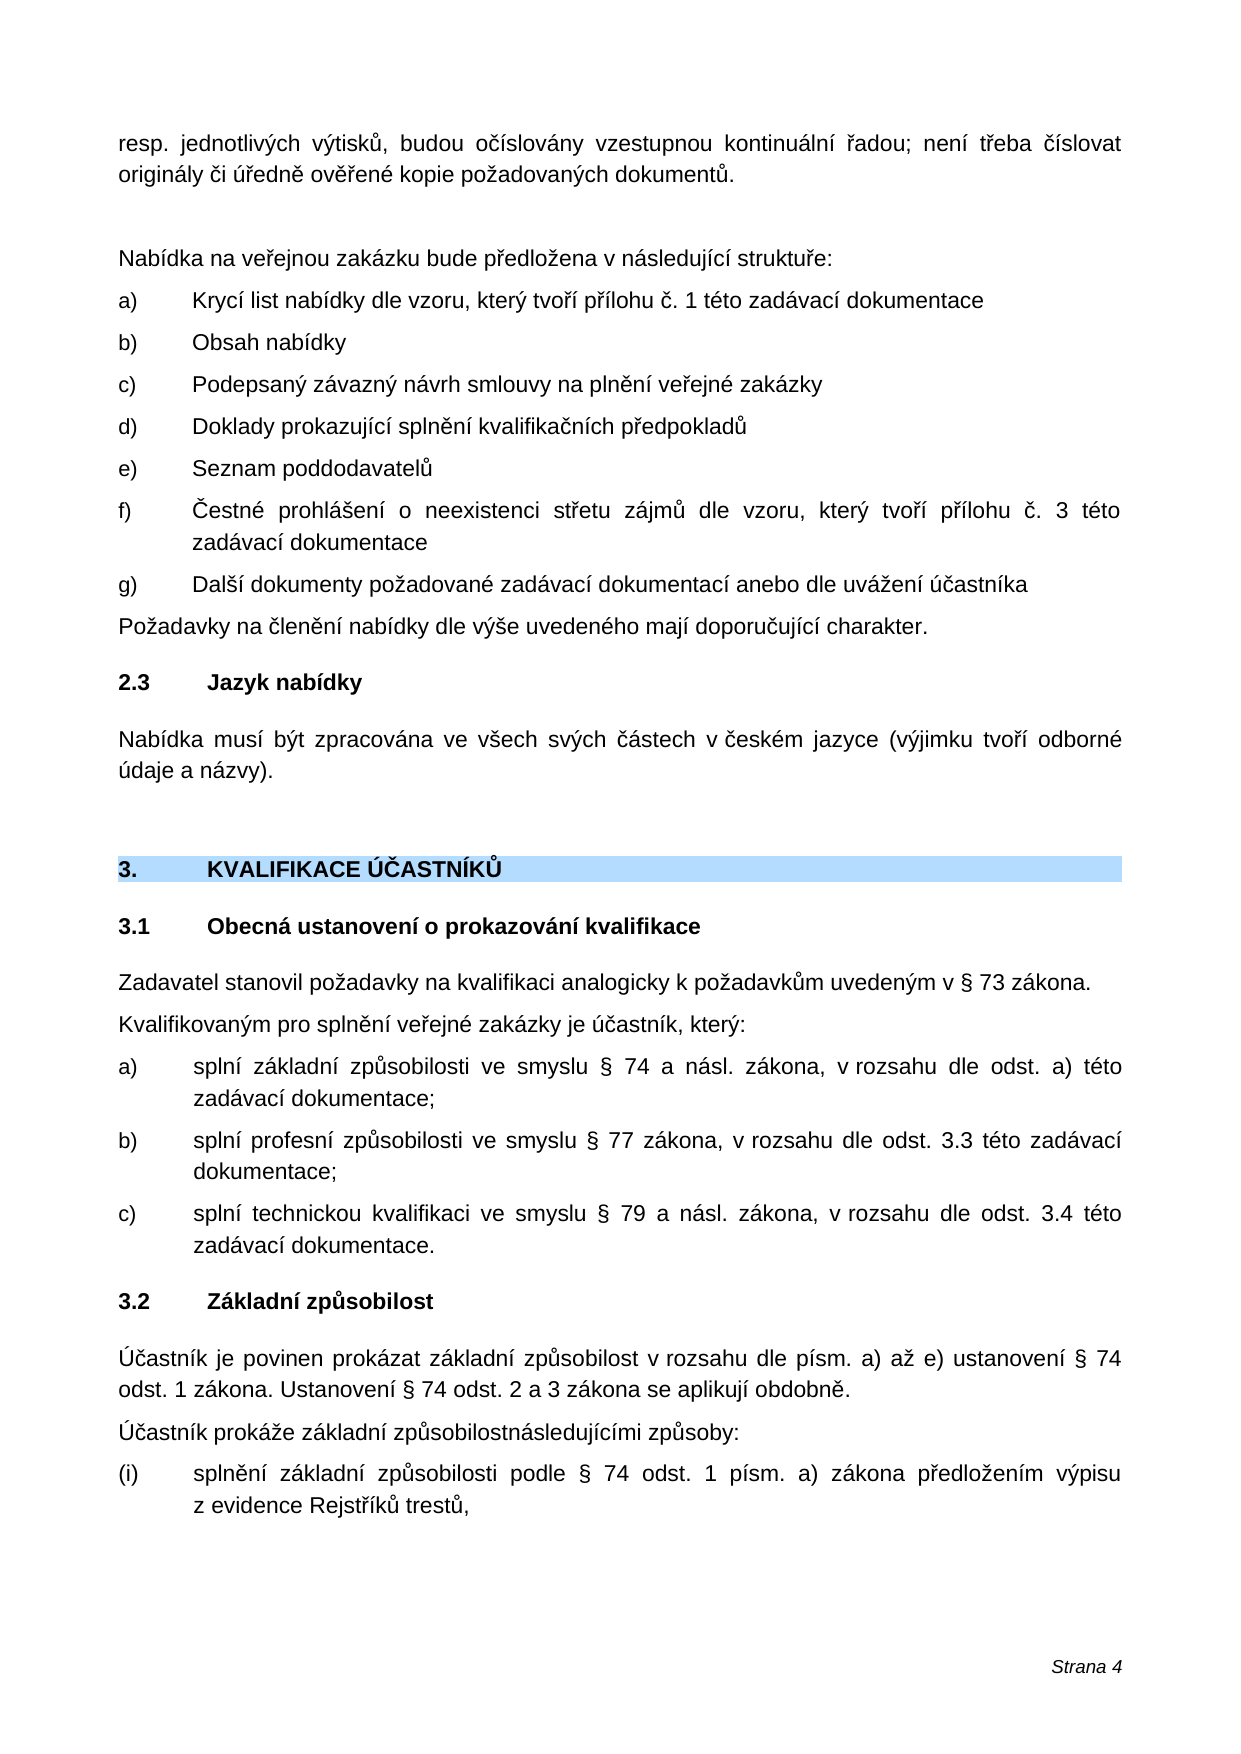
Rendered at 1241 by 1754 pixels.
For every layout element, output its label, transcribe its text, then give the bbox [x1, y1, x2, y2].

list splnění základní způsobilosti podle § 74 odst. 1 písm. a) zákona předložením výpisu z evidence Rejstříků trestů, [118, 1460, 1122, 1518]
text Zadavatel stanovil požadavky na kvalifikaci analogicky k požadavkům uvedeným v § 73 zákona. [118, 969, 1122, 996]
list Obsah nabídky [118, 329, 1122, 356]
list Další dokumenty požadované zadávací dokumentací anebo dle uvážení účastníka [118, 571, 1122, 597]
list Doklady prokazující splnění kvalifikačních předpokladů [118, 413, 1122, 440]
list splní základní způsobilosti ve smyslu § 74 a násl. zákona, v rozsahu dle odst. 3.2 této zadávací dokumentace; [118, 1053, 1122, 1111]
list Krycí list nabídky dle vzoru, který tvoří přílohu č. 1 této zadávací dokumentace [118, 287, 1122, 314]
text Požadavky na členění nabídky dle výše uvedeného mají doporučující charakter. [118, 613, 1122, 639]
list splní profesní způsobilosti ve smyslu § 77 zákona, v rozsahu dle odst. 3.3 této zadávací dokumentace; [118, 1127, 1122, 1184]
text Účastník je povinen prokázat základní způsobilost v rozsahu dle písm. a) až e) ustanovení § 74 odst. 1 zákona. Ustanovení § 74 odst. 2 a 3 zákona se aplikují obdobně. [118, 1345, 1122, 1403]
text KVALIFIKACE ÚČASTNÍKŮ [118, 856, 1122, 882]
text Nabídka musí být zpracována ve všech svých částech v českém jazyce (výjimku tvoří odborné údaje a názvy). [118, 726, 1122, 784]
list Podepsaný závazný návrh smlouvy na plnění veřejné zakázky [118, 371, 1122, 398]
list Seznam poddodavatelů [118, 455, 1122, 482]
list Čestné prohlášení o neexistenci střetu zájmů dle vzoru, který tvoří přílohu č. 3 této zadávací dokumentace [118, 497, 1122, 555]
text Nabídka na veřejnou zakázku bude předložena v následující struktuře: [118, 245, 1122, 272]
text Základní způsobilost [118, 1288, 1122, 1315]
text Jazyk nabídky [118, 669, 1122, 696]
list splní technickou kvalifikaci ve smyslu § 79 a násl. zákona, v rozsahu dle odst. 3.4 této zadávací dokumentace. [118, 1200, 1122, 1258]
text Kvalifikovaným pro splnění veřejné zakázky je účastník, který: [118, 1011, 1122, 1037]
text Obecná ustanovení o prokazování kvalifikace [118, 913, 1122, 939]
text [118, 130, 1122, 188]
text Účastník prokáže základní způsobilostnásledujícími způsoby: [118, 1418, 1122, 1445]
